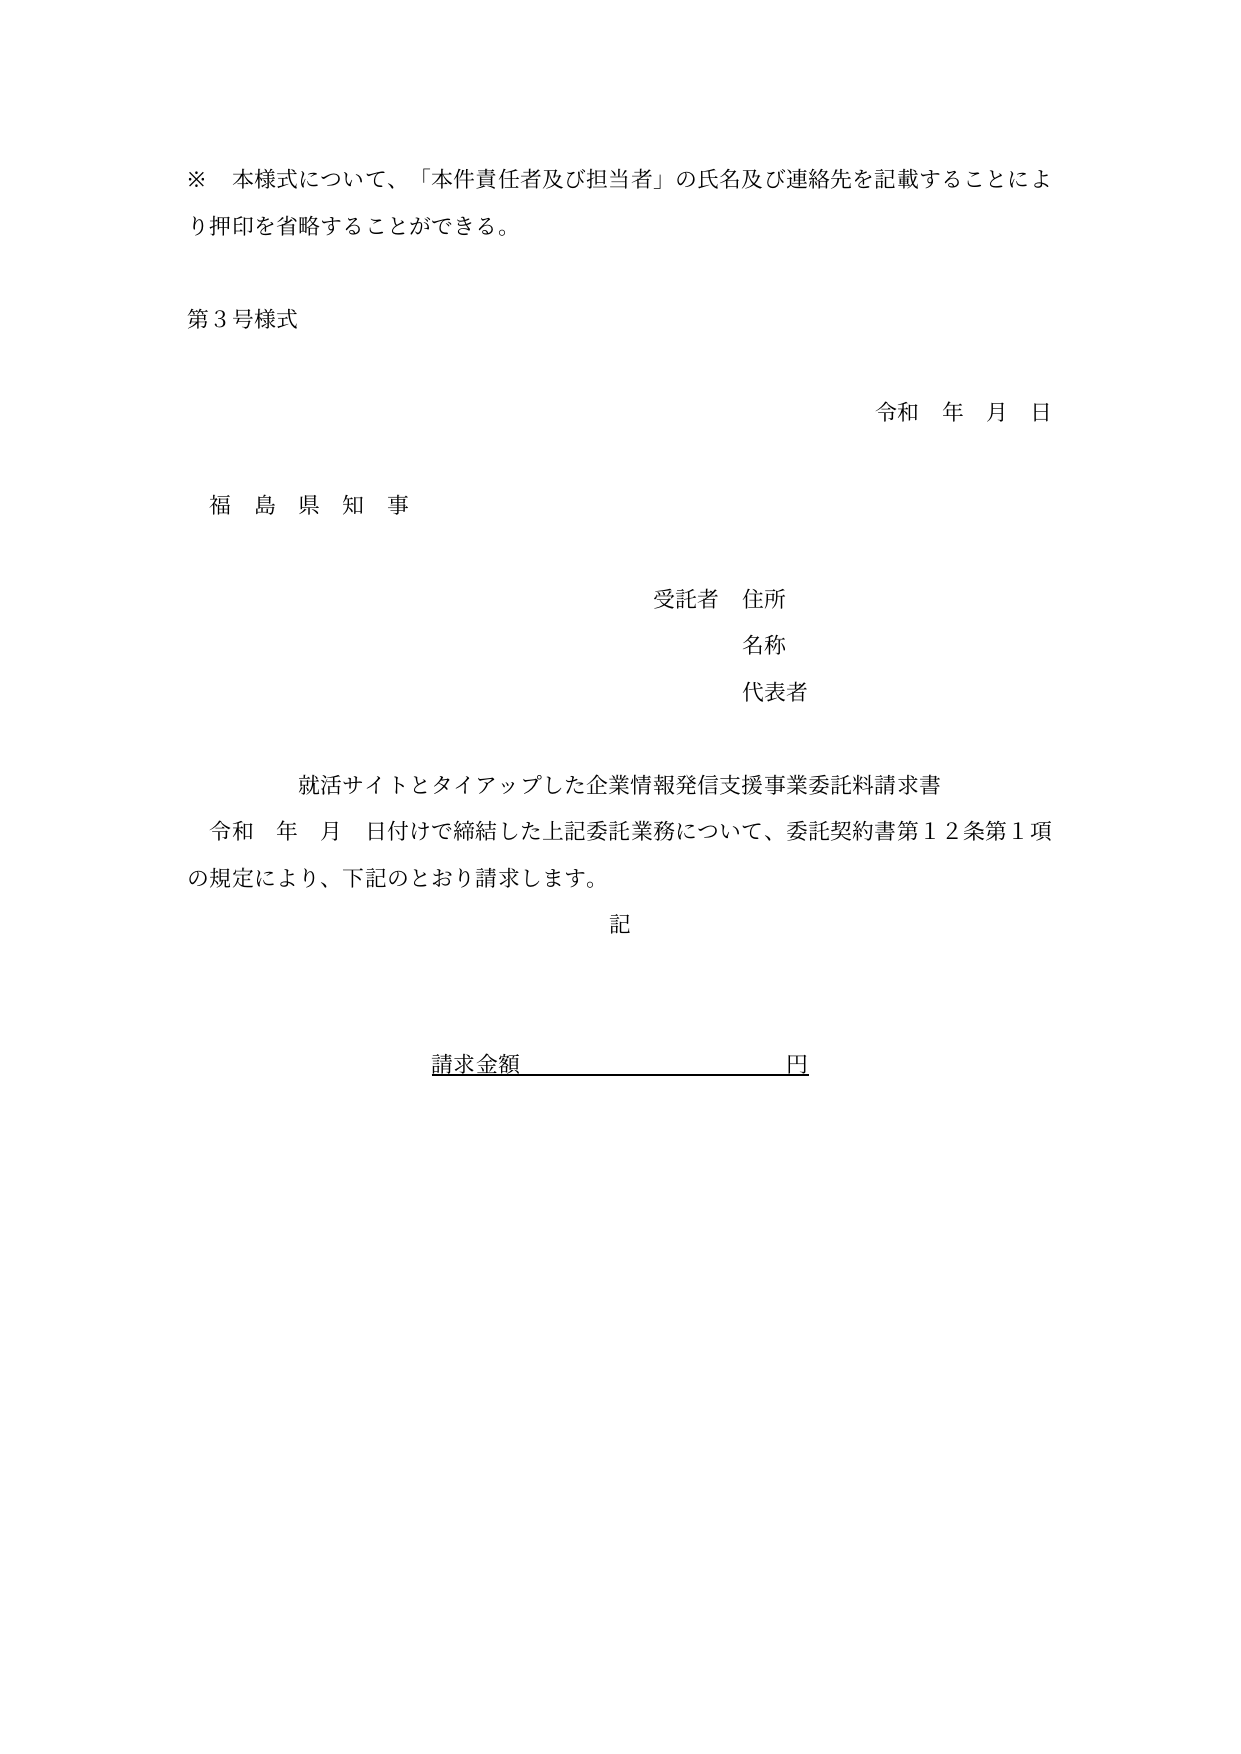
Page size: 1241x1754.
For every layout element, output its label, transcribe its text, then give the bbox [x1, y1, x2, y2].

text ※本様式について、「本件責任者及び担当者」の氏名及び連絡先を記載することにより押印を省略することができる。 [187, 155, 1053, 248]
subtitle 記 [187, 900, 1053, 947]
text 就活サイトとタイアップした企業情報発信支援事業委託料請求書 [187, 761, 1053, 807]
text 令和 年 月 日 [187, 388, 1053, 434]
text 請求金額 円 [187, 1040, 1053, 1086]
text 名称 [187, 621, 1053, 667]
text 代表者 [187, 667, 1053, 714]
text 令和 年 月 日付けで締結した上記委託業務について、委託契約書第１２条第１項の規定により、下記のとおり請求します。 [187, 807, 1053, 900]
text 受託者 住所 [187, 574, 1053, 621]
text 第３号様式 [187, 295, 1053, 341]
text 福 島 県 知 事 [187, 481, 1053, 528]
